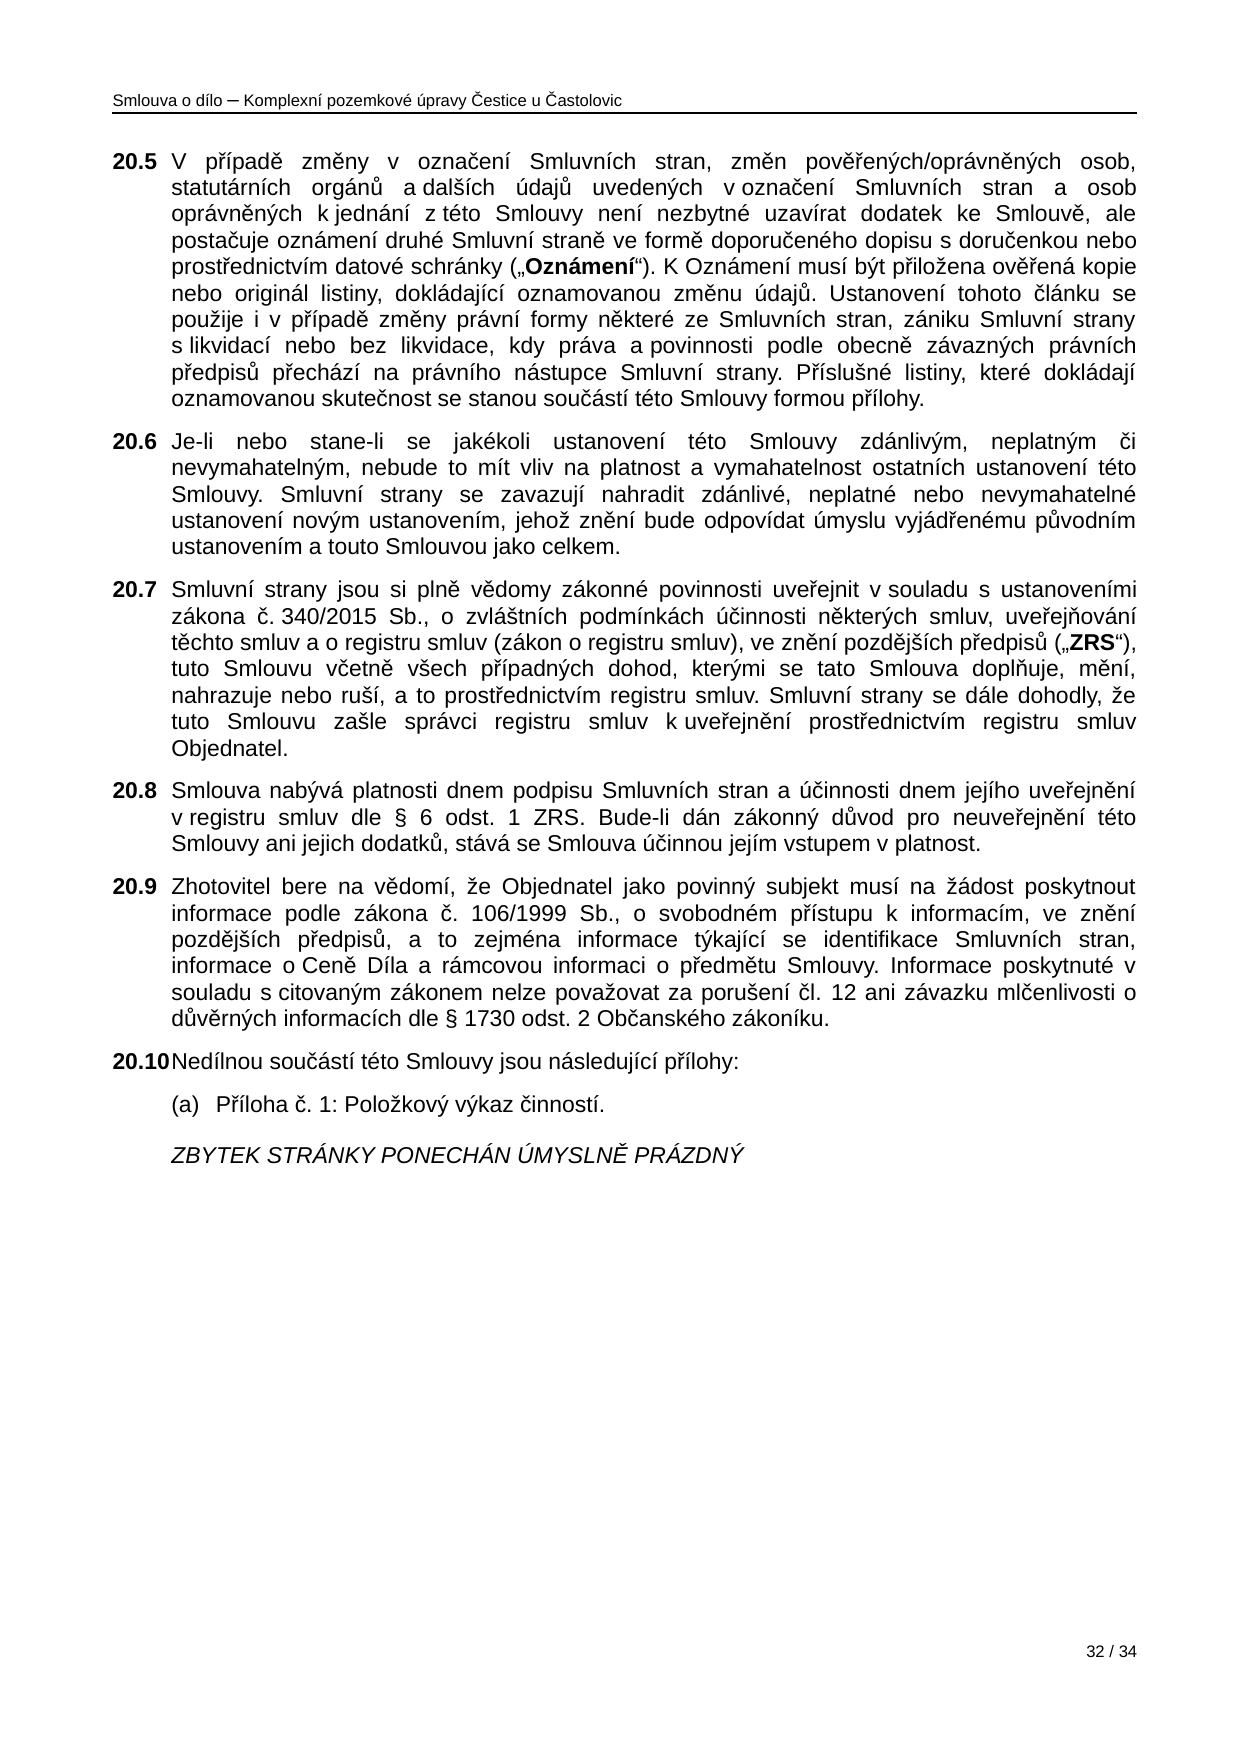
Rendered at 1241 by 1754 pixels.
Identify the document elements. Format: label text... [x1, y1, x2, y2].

text Smluvní strany jsou si plně vědomy zákonné povinnosti uveřejnit v souladu s ustanoveními zákona č. 340/2015 Sb., o zvláštních podmínkách účinnosti některých smluv, uveřejňování těchto smluv a o registru smluv (zákon o registru smluv), ve znění pozdějších předpisů („ZRS“), tuto Smlouvu včetně všech případných dohod, kterými se tato Smlouva doplňuje, mění, nahrazuje nebo ruší, a to prostřednictvím registru smluv. Smluvní strany se dále dohodly, že tuto Smlouvu zašle správci registru smluv k uveřejnění prostřednictvím registru smluv Objednatel. [112, 576, 1137, 761]
text Nedílnou součástí této Smlouvy jsou následující přílohy: [112, 1048, 1137, 1074]
text Je-li nebo stane-li se jakékoli ustanovení této Smlouvy zdánlivým, neplatným či nevymahatelným, nebude to mít vliv na platnost a vymahatelnost ostatních ustanovení této Smlouvy. Smluvní strany se zavazují nahradit zdánlivé, neplatné nebo nevymahatelné ustanovení novým ustanovením, jehož znění bude odpovídat úmyslu vyjádřenému původním ustanovením a touto Smlouvou jako celkem. [112, 428, 1137, 560]
text Smlouva nabývá platnosti dnem podpisu Smluvních stran a účinnosti dnem jejího uveřejnění v registru smluv dle § 6 odst. 1 ZRS. Bude-li dán zákonný důvod pro neuveřejnění této Smlouvy ani jejich dodatků, stává se Smlouva účinnou jejím vstupem v platnost. [112, 777, 1137, 857]
text Zhotovitel bere na vědomí, že Objednatel jako povinný subjekt musí na žádost poskytnout informace podle zákona č. 106/1999 Sb., o svobodném přístupu k informacím, ve znění pozdějších předpisů, a to zejména informace týkající se identifikace Smluvních stran, informace o Ceně Díla a rámcovou informaci o předmětu Smlouvy. Informace poskytnuté v souladu s citovaným zákonem nelze považovat za porušení čl. 12 ani závazku mlčenlivosti o důvěrných informacích dle § 1730 odst. 2 Občanského zákoníku. [112, 873, 1137, 1031]
list ZBYTEK STRÁNKY PONECHÁN ÚMYSLNĚ PRÁZDNÝ [171, 1142, 1137, 1169]
text V případě změny v označení Smluvních stran, změn pověřených/oprávněných osob, statutárních orgánů a dalších údajů uvedených v označení Smluvních stran a osob oprávněných k jednání z této Smlouvy není nezbytné uzavírat dodatek ke Smlouvě, ale postačuje oznámení druhé Smluvní straně ve formě doporučeného dopisu s doručenkou nebo prostřednictvím datové schránky („Oznámení“). K Oznámení musí být přiložena ověřená kopie nebo originál listiny, dokládající oznamovanou změnu údajů. Ustanovení tohoto článku se použije i v případě změny právní formy některé ze Smluvních stran, zániku Smluvní strany s likvidací nebo bez likvidace, kdy práva a povinnosti podle obecně závazných právních předpisů přechází na právního nástupce Smluvní strany. Příslušné listiny, které dokládají oznamovanou skutečnost se stanou součástí této Smlouvy formou přílohy. [112, 148, 1137, 411]
list Příloha č. 1: Položkový výkaz činností. [171, 1091, 1137, 1117]
